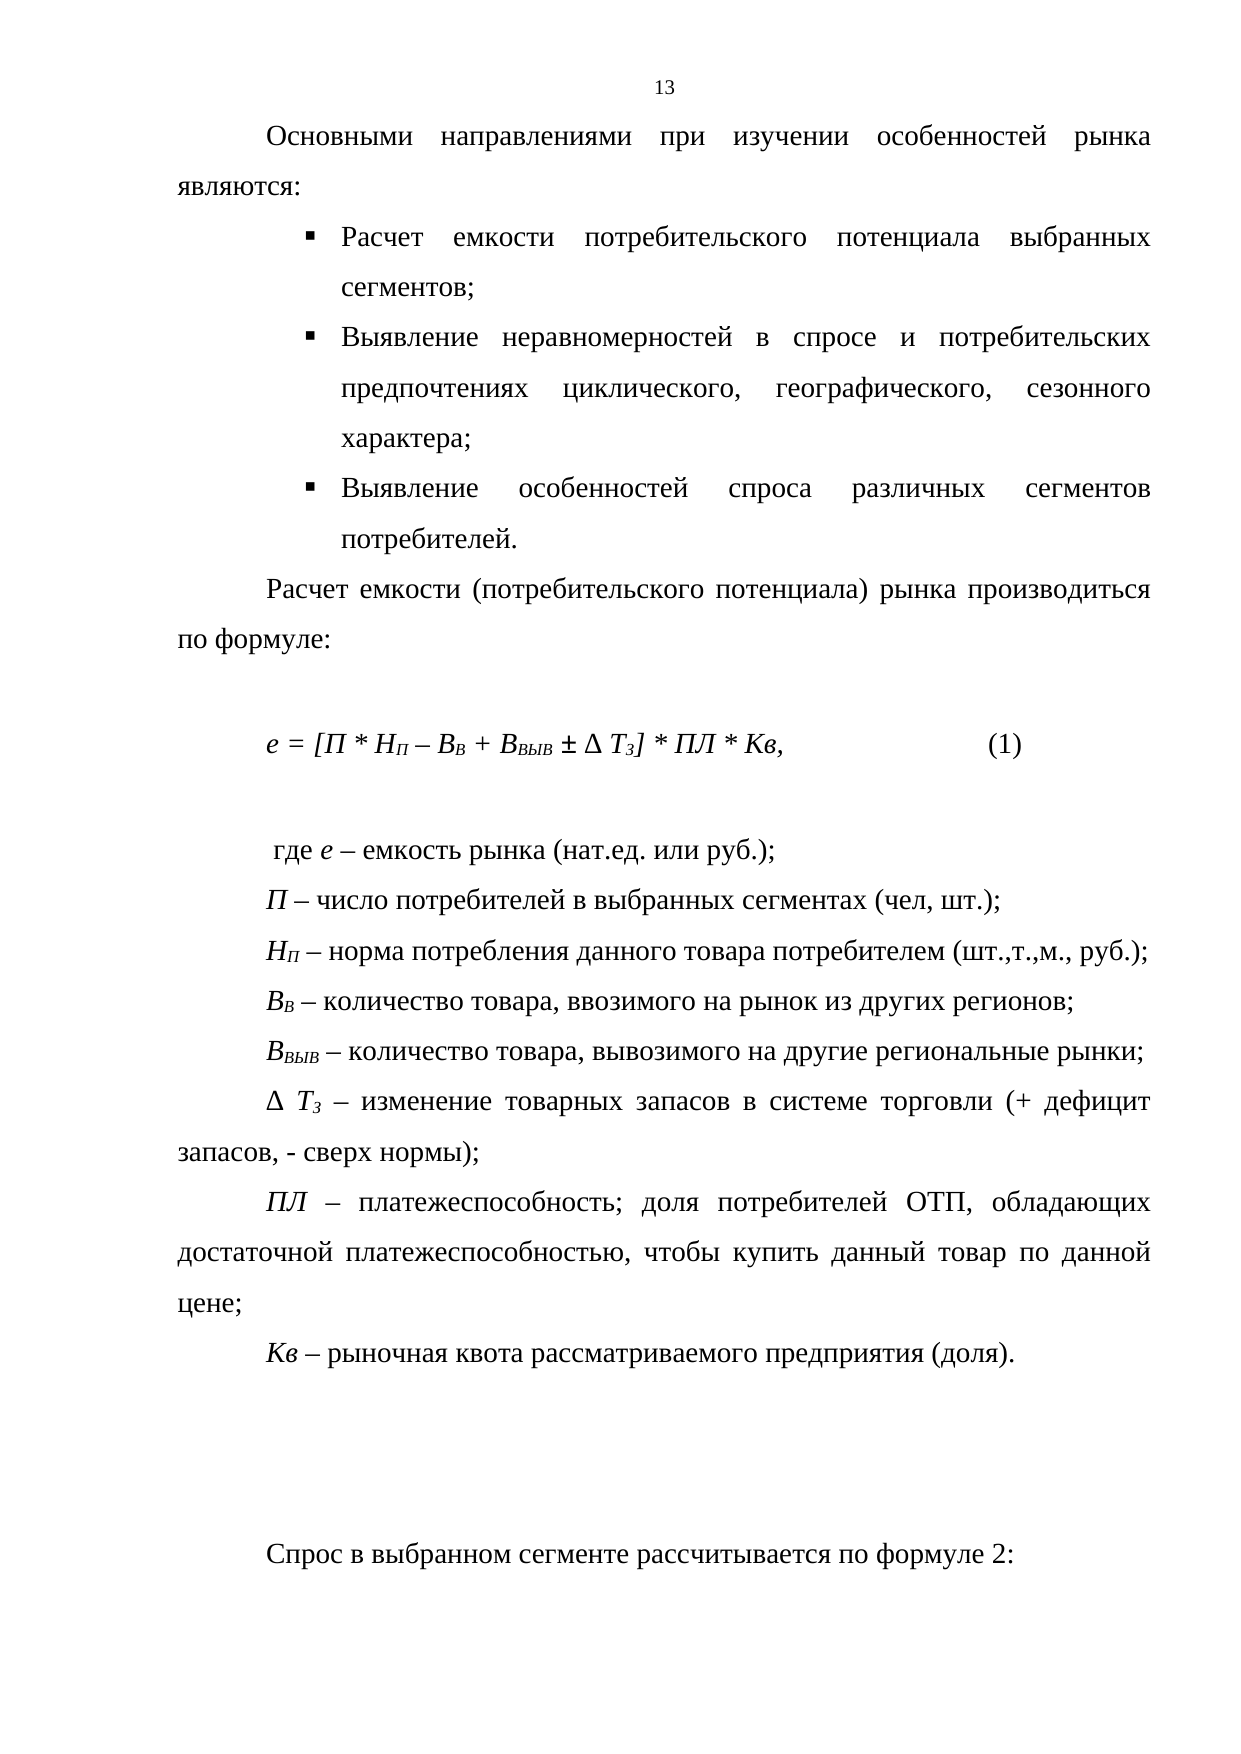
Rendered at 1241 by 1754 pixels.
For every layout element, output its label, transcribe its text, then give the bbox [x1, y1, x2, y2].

text е = [П * НП – ВВ + ВВЫВ ± ∆ ТЗ] * ПЛ * Кв, (1) [177, 722, 1152, 762]
text Кв – рыночная квота рассматриваемого предприятия (доля). [177, 1335, 1152, 1369]
list Выявление особенностей спроса различных сегментов потребителей. [303, 471, 1152, 554]
text П – число потребителей в выбранных сегментах (чел, шт.); [177, 882, 1152, 916]
list Расчет емкости потребительского потенциала выбранных сегментов; [303, 219, 1152, 303]
text ПЛ – платежеспособность; доля потребителей ОТП, обладающих достаточной платежеспособностью, чтобы купить данный товар по данной цене; [177, 1184, 1152, 1318]
text где е – емкость рынка (нат.ед. или руб.); [177, 832, 1152, 866]
text ∆ ТЗ – изменение товарных запасов в системе торговли (+ дефицит запасов, - сверх нормы); [177, 1083, 1152, 1167]
text Основными направлениями при изучении особенностей рынка являются: [177, 118, 1152, 202]
text ВВЫВ – количество товара, вывозимого на другие региональные рынки; [177, 1033, 1152, 1067]
text Спрос в выбранном сегменте рассчитывается по формуле 2: [177, 1536, 1152, 1570]
text НП – норма потребления данного товара потребителем (шт.,т.,м., руб.); [177, 933, 1152, 966]
text ВВ – количество товара, ввозимого на рынок из других регионов; [177, 983, 1152, 1016]
list Выявление неравномерностей в спросе и потребительских предпочтениях циклического, географического, сезонного характера; [303, 319, 1152, 454]
text Расчет емкости (потребительского потенциала) рынка производиться по формуле: [177, 571, 1152, 655]
